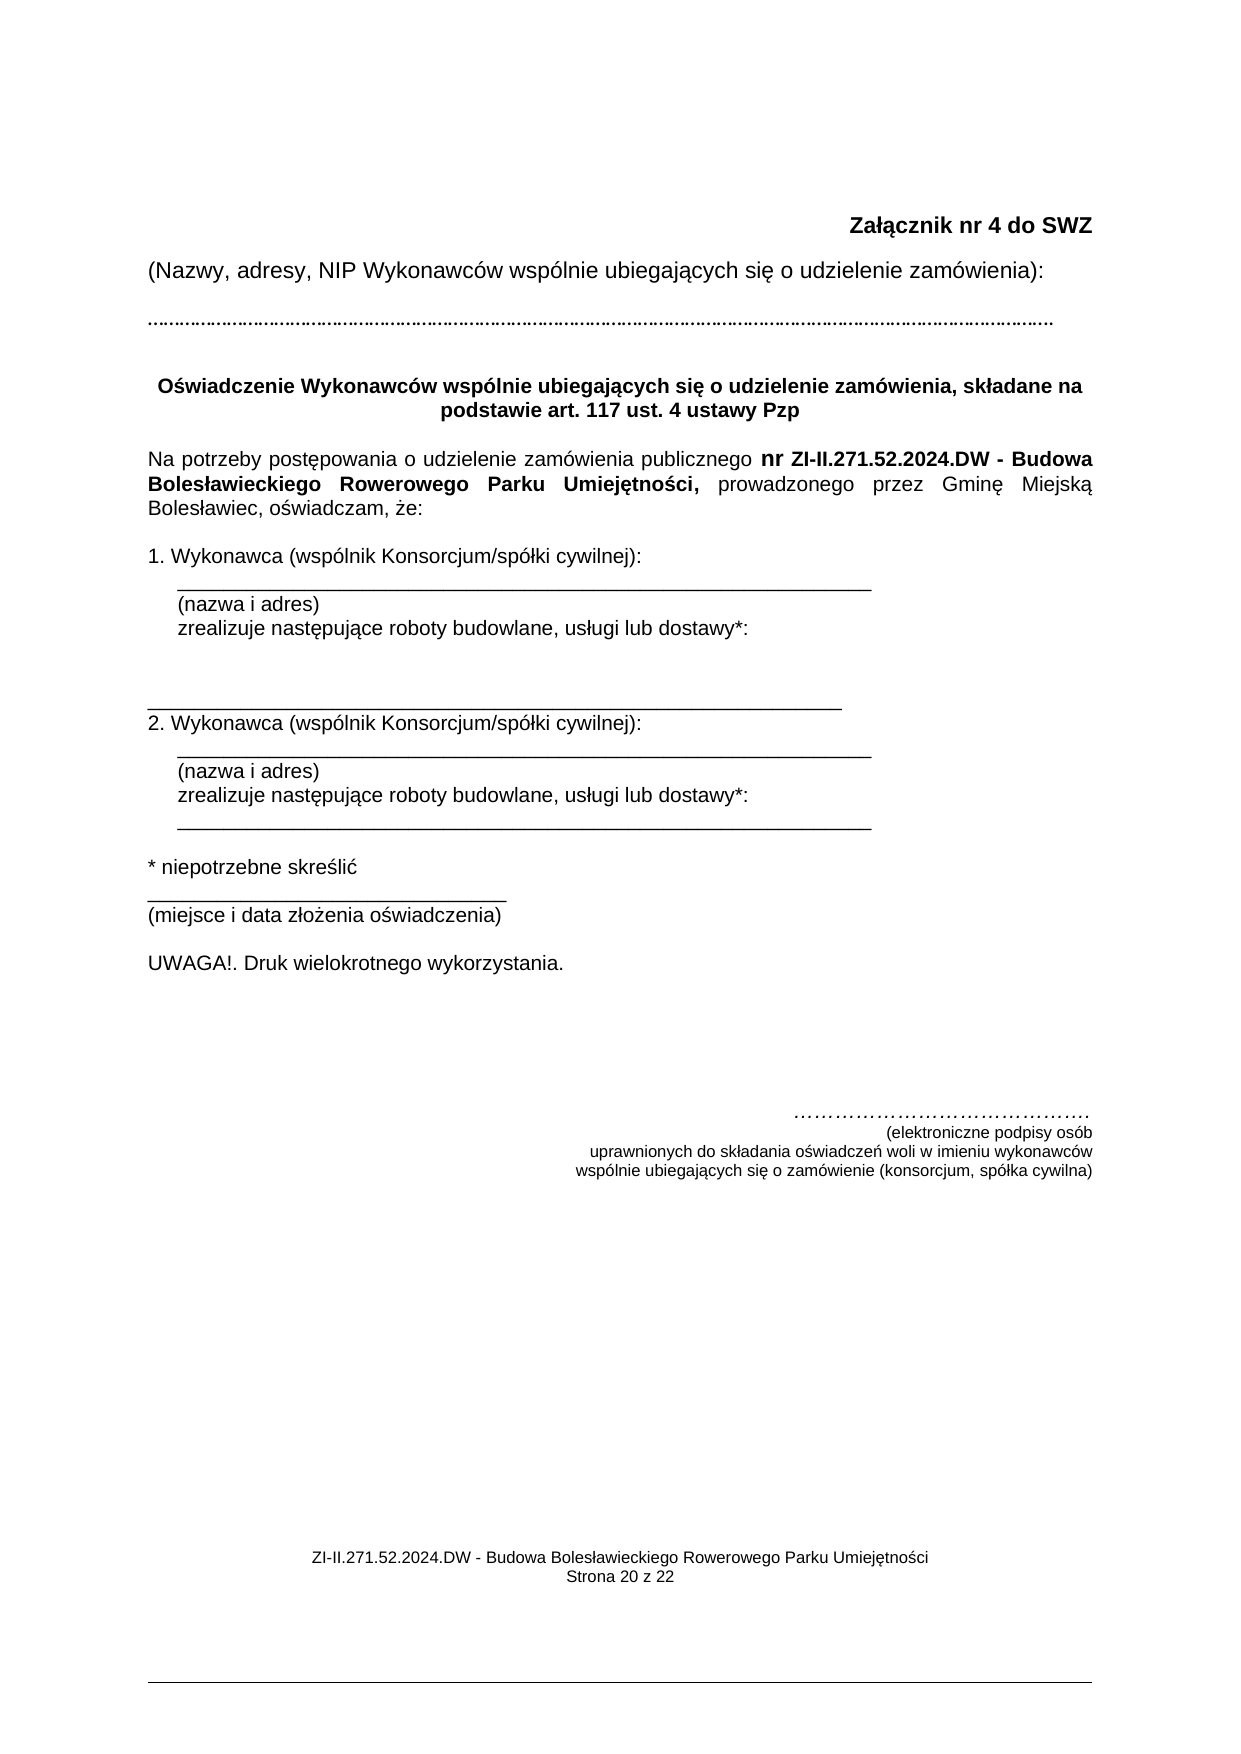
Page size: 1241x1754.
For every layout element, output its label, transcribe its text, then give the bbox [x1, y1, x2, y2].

text Na potrzeby postępowania o udzielenie zamówienia publicznego nr ZI-II.271.52.2024.DW - Budowa Bolesławieckiego Rowerowego Parku Umiejętności, prowadzonego przez Gminę Miejską Bolesławiec, oświadczam, że: [148, 445, 1092, 519]
text UWAGA!. Druk wielokrotnego wykorzystania. [148, 927, 1092, 975]
text _______________________________ (miejsce i data złożenia oświadczenia) [148, 879, 1092, 927]
text 1. Wykonawca (wspólnik Konsorcjum/spółki cywilnej): ____________________________________________________________ (nazwa i adres) zrealizuje następujące roboty budowlane, usługi lub dostawy*: [148, 543, 1092, 639]
text wspólnie ubiegających się o zamówienie (konsorcjum, spółka cywilna) [148, 1161, 1092, 1180]
text Oświadczenie Wykonawców wspólnie ubiegających się o udzielenie zamówienia, składane na podstawie art. 117 ust. 4 ustawy Pzp [148, 349, 1092, 421]
text 2. Wykonawca (wspólnik Konsorcjum/spółki cywilnej): ____________________________________________________________ (nazwa i adres) zrealizuje następujące roboty budowlane, usługi lub dostawy*: ____________________________________________________________ [148, 711, 1092, 831]
text uprawnionych do składania oświadczeń woli w imieniu wykonawców [148, 1142, 1092, 1161]
text ………………………………………………………………………………………………………………………………………………………. [148, 303, 1092, 331]
text Załącznik nr 4 do SWZ [148, 212, 1092, 239]
text * niepotrzebne skreślić [148, 855, 1092, 879]
text (Nazwy, adresy, NIP Wykonawców wspólnie ubiegających się o udzielenie zamówienia): [148, 257, 1092, 284]
text (elektroniczne podpisy osób [148, 1123, 1092, 1142]
text ……………………………………. [148, 1099, 1092, 1123]
text ____________________________________________________________ [148, 687, 1092, 711]
